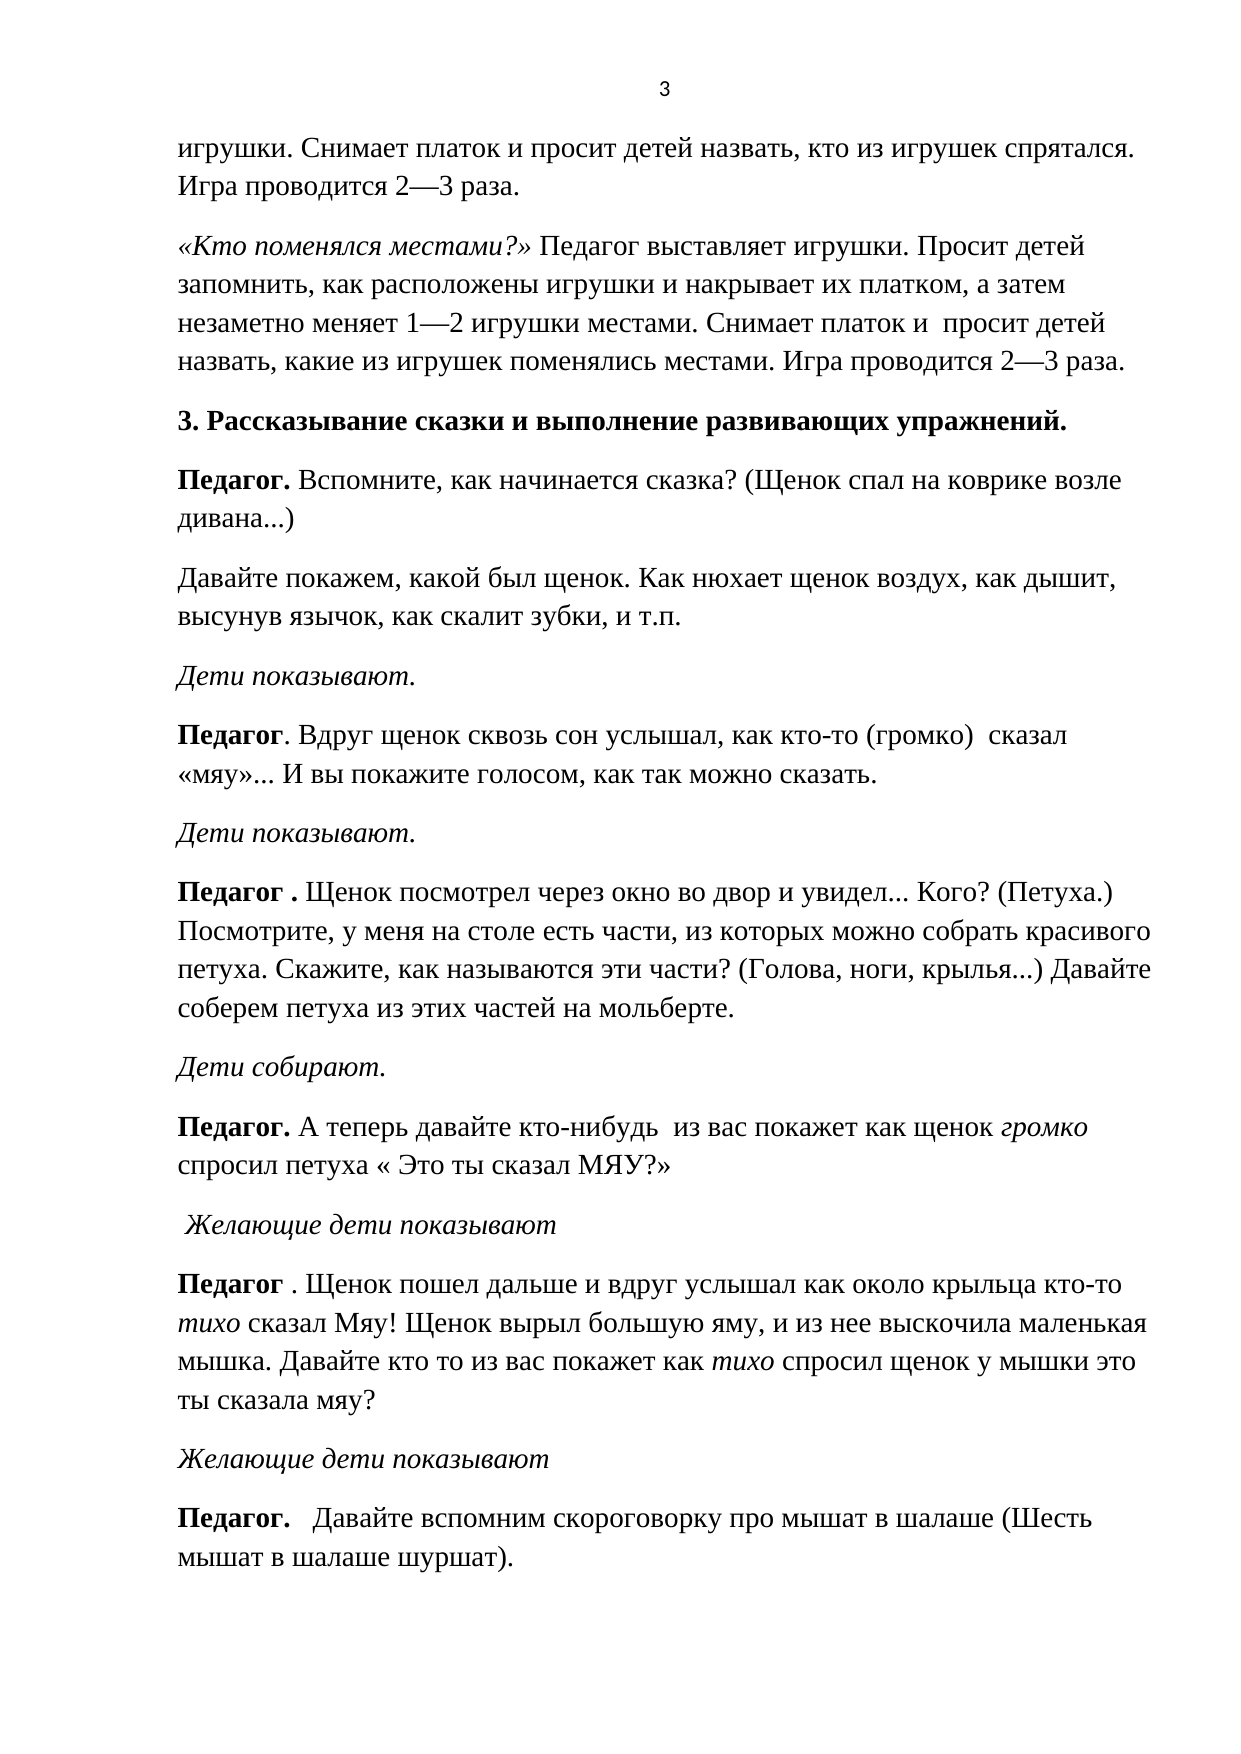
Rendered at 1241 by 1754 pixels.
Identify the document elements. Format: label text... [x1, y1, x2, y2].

text Педагог. Вдруг щенок сквозь сон услышал, как кто-то (громко) сказал «мяу»... И вы покажите голосом, как так можно сказать. [177, 717, 1152, 789]
text 3. Рассказывание сказки и выполнение развивающих упражнений. [177, 403, 1152, 436]
text Дети показывают. [177, 658, 1152, 691]
text Желающие дети показывают [177, 1441, 1152, 1475]
text «Кто поменялся местами?» Педагог выставляет игрушки. Просит детей запомнить, как расположены игрушки и накрывает их платком, а затем незаметно меняет 1—2 игрушки местами. Снимает платок и просит детей назвать, какие из игрушек поменялись местами. Игра проводится 2—3 раза. [177, 228, 1152, 377]
text Педагог. Давайте вспомним скороговорку про мышат в шалаше (Шесть мышат в шалаше шуршат). [177, 1501, 1152, 1573]
text Педагог. Вспомните, как начинается сказка? (Щенок спал на коврике возле дивана...) [177, 462, 1152, 534]
text Давайте покажем, какой был щенок. Как нюхает щенок воздух, как дышит, высунув язычок, как скалит зубки, и т.п. [177, 560, 1152, 632]
text Педагог . Щенок пошел дальше и вдруг услышал как около крыльца кто-то тихо сказал Мяу! Щенок вырыл большую яму, и из нее выскочила маленькая мышка. Давайте кто то из вас покажет как тихо спросил щенок у мышки это ты сказала мяу? [177, 1266, 1152, 1415]
text Педагог . Щенок посмотрел через окно во двор и увидел... Кого? (Петуха.) Посмотрите, у меня на столе есть части, из которых можно собрать красивого петуха. Скажите, как называются эти части? (Голова, ноги, крылья...) Давайте соберем петуха из этих частей на мольберте. [177, 874, 1152, 1024]
text Педагог. А теперь давайте кто-нибудь из вас покажет как щенок громко спросил петуха « Это ты сказал МЯУ?» [177, 1109, 1152, 1181]
text Желающие дети показывают [177, 1207, 1152, 1240]
text Дети показывают. [177, 815, 1152, 849]
text Дети собирают. [177, 1049, 1152, 1083]
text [177, 130, 1152, 202]
